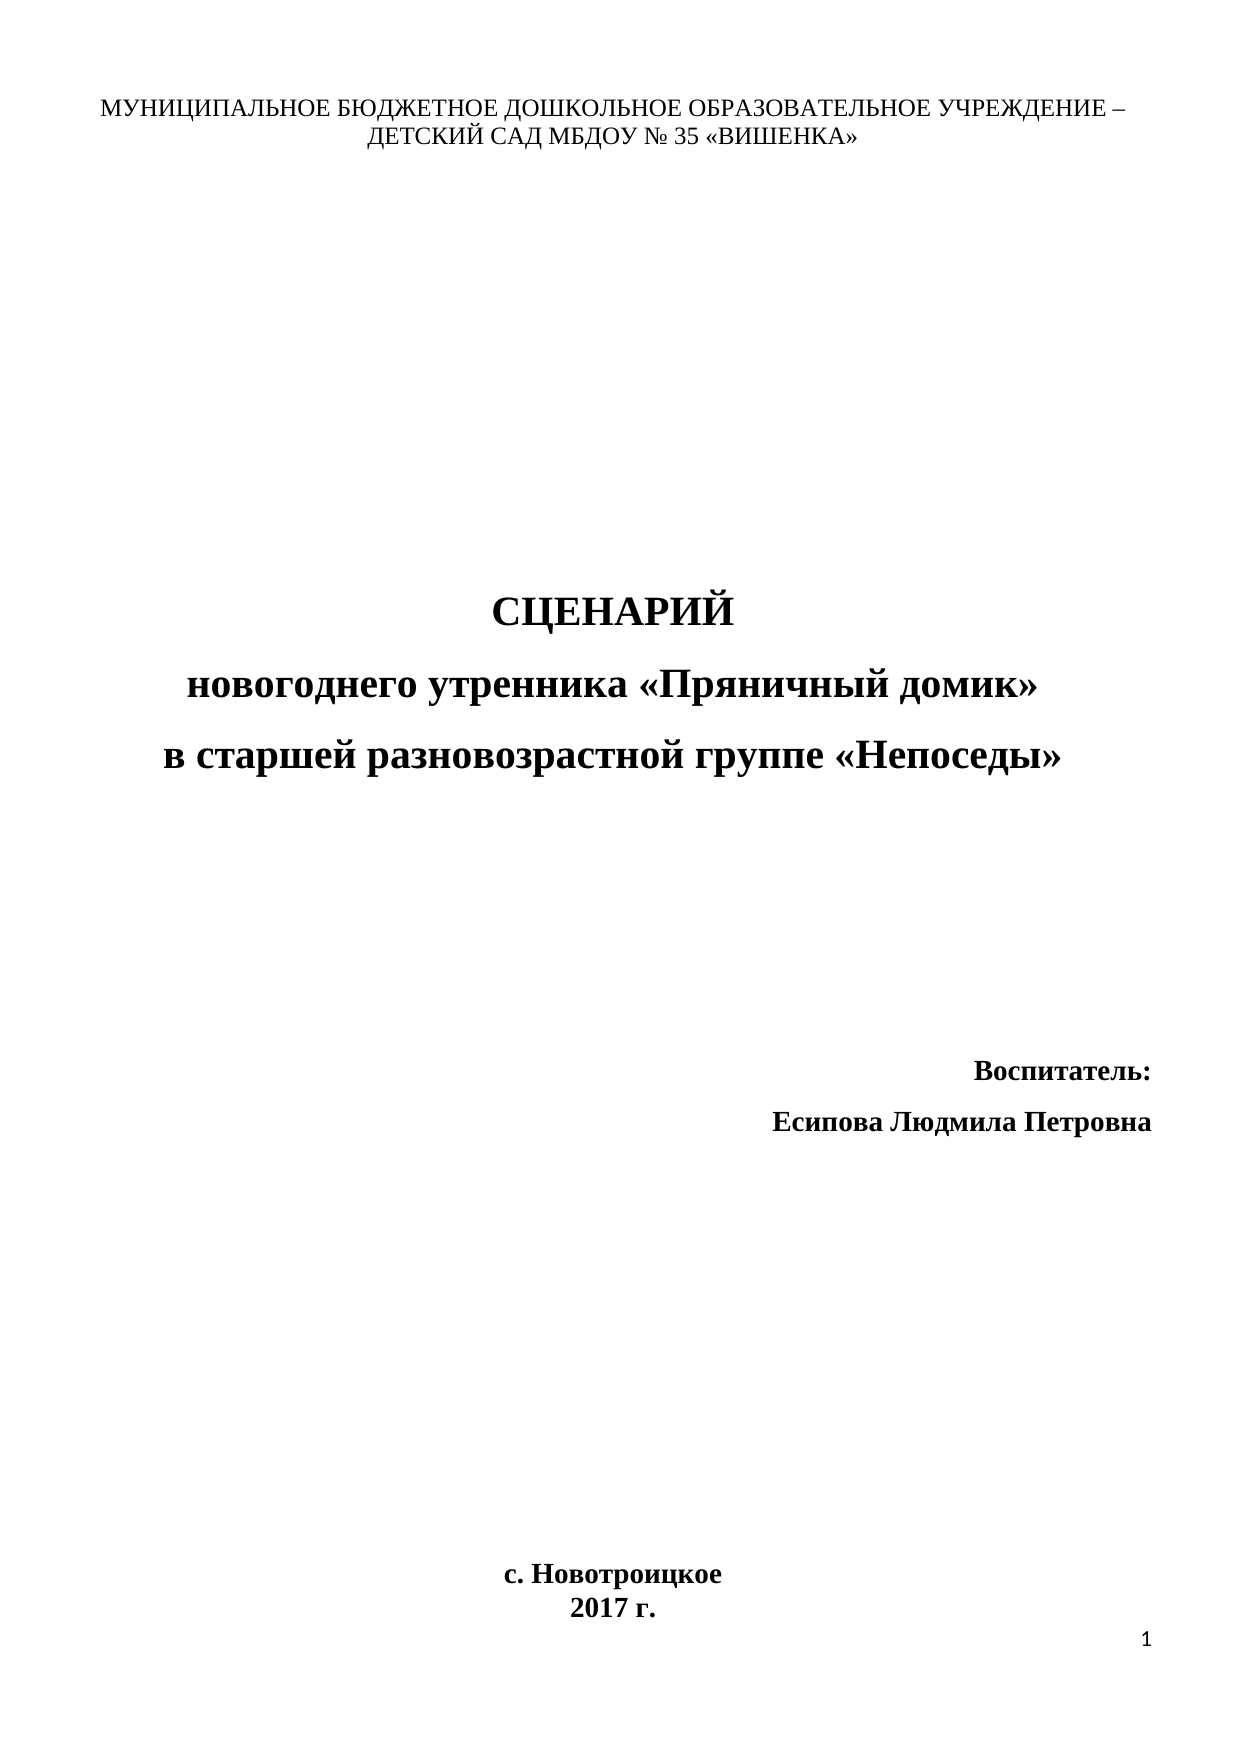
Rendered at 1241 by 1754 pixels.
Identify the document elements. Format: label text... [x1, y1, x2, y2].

text СЦЕНАРИЙ [74, 586, 1152, 634]
text МУНИЦИПАЛЬНОЕ БЮДЖЕТНОЕ ДОШКОЛЬНОЕ ОБРАЗОВАТЕЛЬНОЕ УЧРЕЖДЕНИЕ – ДЕТСКИЙ САД МБДОУ № 35 «ВИШЕНКА» [74, 93, 1152, 150]
text с. Новотроицкое [74, 1556, 1152, 1590]
text в старшей разновозрастной группе «Непоседы» [74, 730, 1152, 778]
text новогоднего утренника «Пряничный домик» [74, 658, 1152, 706]
text Есипова Людмила Петровна [74, 1104, 1152, 1137]
text Воспитатель: [74, 1053, 1152, 1087]
text 2017 г. [74, 1590, 1152, 1623]
